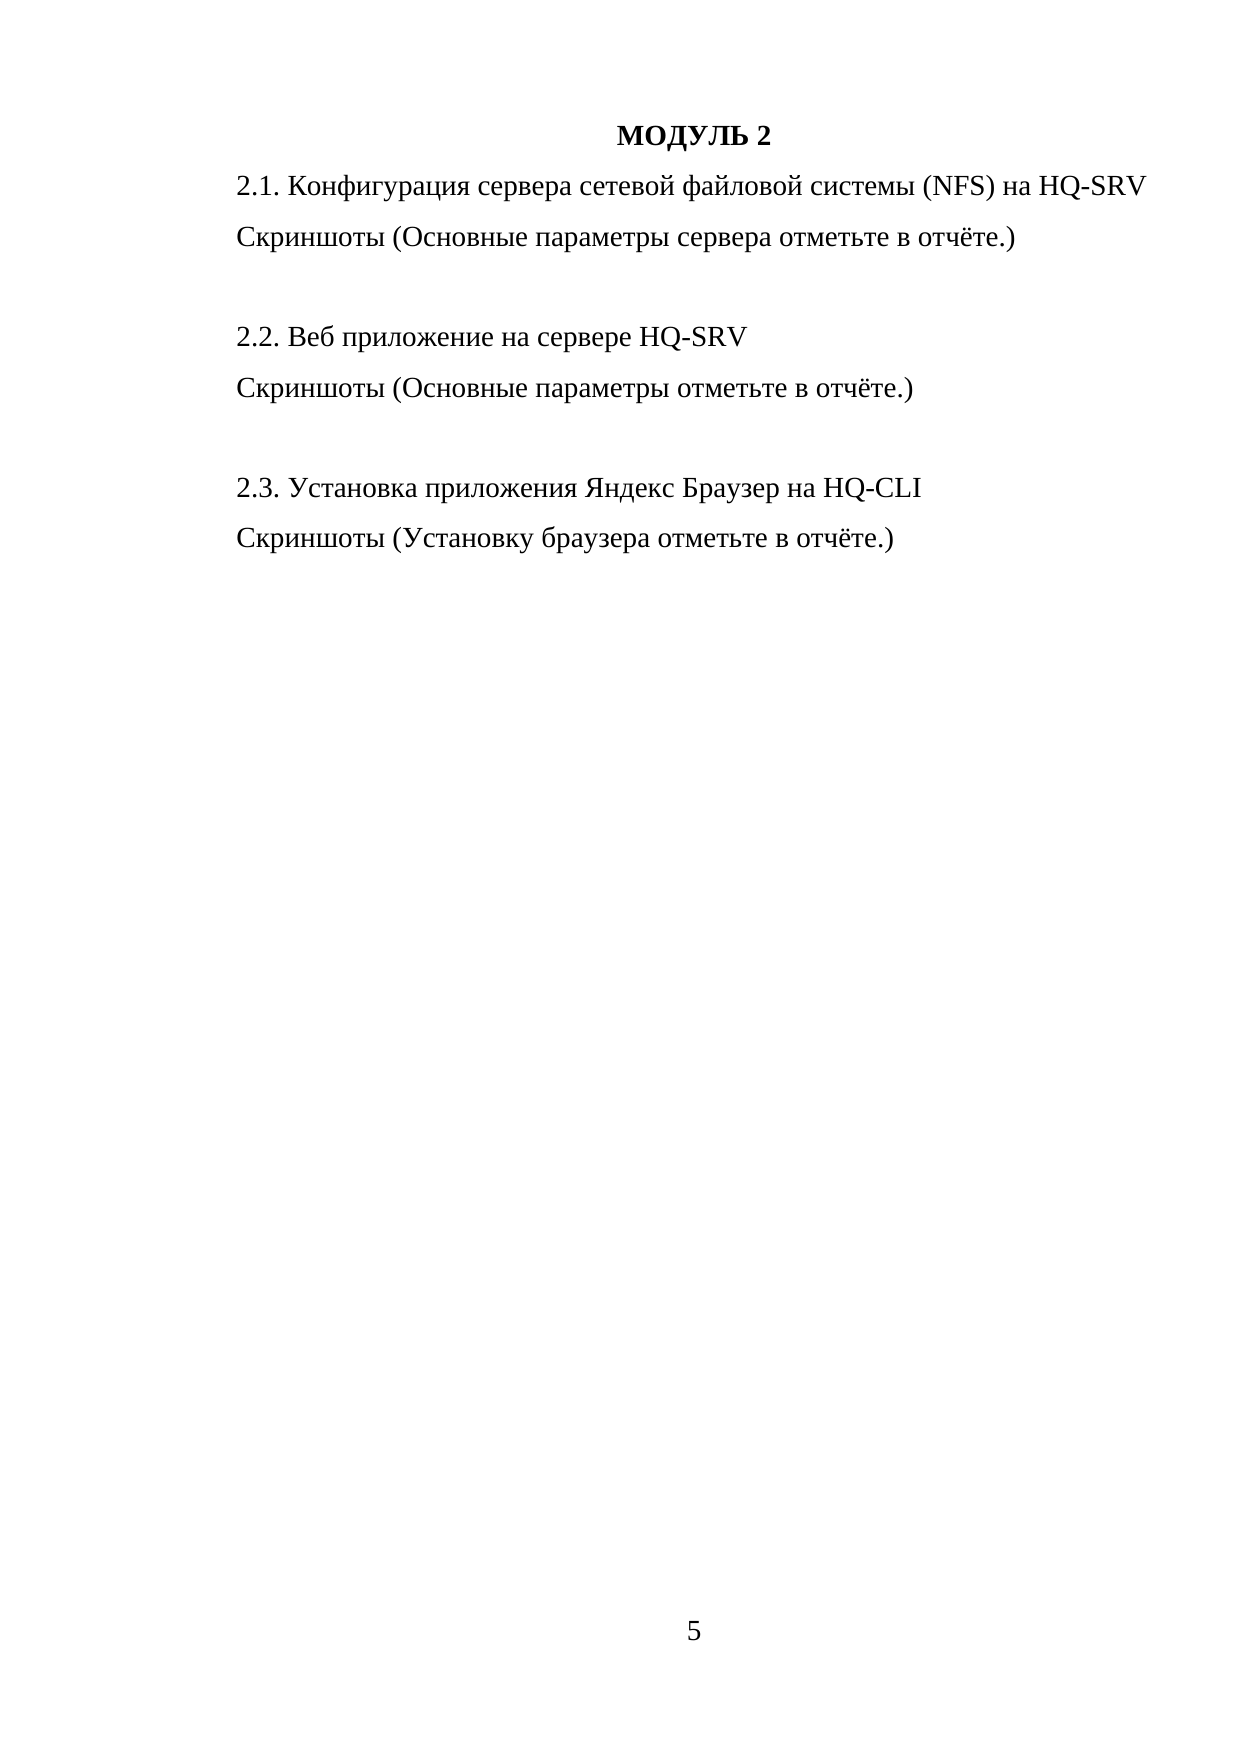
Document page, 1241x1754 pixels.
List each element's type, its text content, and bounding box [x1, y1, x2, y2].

text Скриншоты (Основные параметры сервера отметьте в отчёте.) [177, 219, 1152, 252]
text 2.1. Конфигурация сервера сетевой файловой системы (NFS) на HQ-SRV [177, 168, 1152, 202]
text МОДУЛЬ 2 [177, 118, 1152, 152]
text Скриншоты (Установку браузера отметьте в отчёте.) [177, 521, 1152, 554]
text 2.2. Веб приложение на сервере HQ-SRV [177, 319, 1152, 353]
text 2.3. Установка приложения Яндекс Браузер на HQ-CLI [177, 470, 1152, 504]
text Скриншоты (Основные параметры отметьте в отчёте.) [177, 370, 1152, 403]
